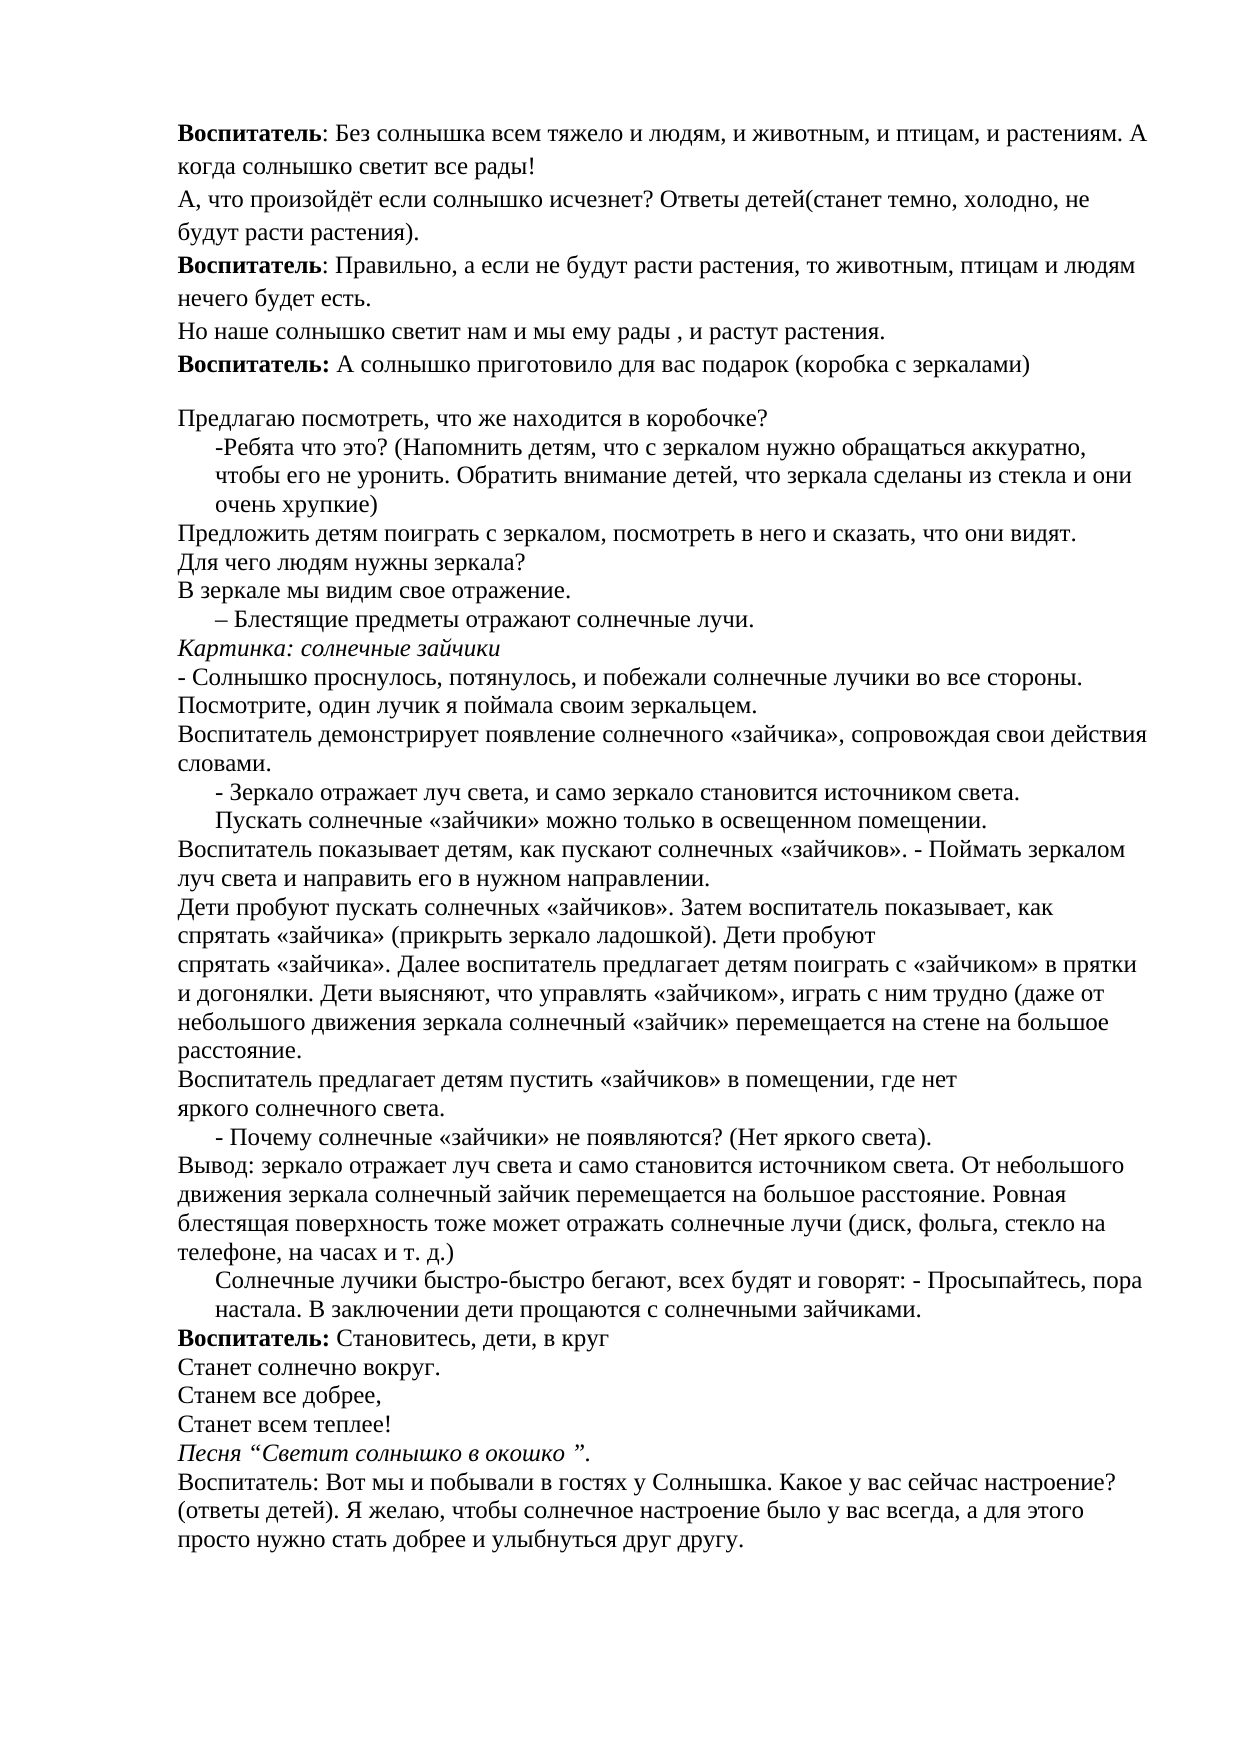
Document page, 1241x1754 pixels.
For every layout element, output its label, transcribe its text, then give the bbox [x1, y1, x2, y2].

text Предложить детям поиграть с зеркалом, посмотреть в него и сказать, что они видят. [177, 518, 1152, 547]
text Воспитатель: Становитесь, дети, в круг [177, 1323, 330, 1352]
text Вывод: зеркало отражает луч света и само становится источником света. От небольшого движения зеркала солнечный зайчик перемещается на большое расстояние. Ровная блестящая поверхность тоже может отражать солнечные лучи (диск, фольга, стекло на телефоне, на часах и т. д.) [177, 1151, 1152, 1266]
text Станет солнечно вокруг. [177, 1352, 1152, 1381]
text - Зеркало отражает луч света, и само зеркало становится источником света. Пускать солнечные «зайчики» можно только в освещенном помещении. [215, 777, 1152, 834]
text Воспитатель показывает детям, как пускают солнечных «зайчиков». - Поймать зеркалом луч света и направить его в нужном направлении. [177, 834, 1152, 892]
text Воспитатель: Вот мы и побывали в гостях у Солнышка. Какое у вас сейчас настроение? (ответы детей). Я желаю, чтобы солнечное настроение было у вас всегда, а для этого просто нужно стать добрее и улыбнуться друг другу. [177, 1467, 1152, 1553]
text Дети пробуют пускать солнечных «зайчиков». Затем воспитатель показывает, как спрятать «зайчика» (прикрыть зеркало ладошкой). Дети пробуют спрятать «зайчика». Далее воспитатель предлагает детям поиграть с «зайчиком» в прятки и догонялки. Дети выясняют, что управлять «зайчиком», играть с ним трудно (даже от небольшого движения зеркала солнечный «зайчик» перемещается на стене на большое расстояние. [177, 892, 1152, 1064]
text Предлагаю посмотреть, что же находится в коробочке? [177, 403, 1152, 432]
text - Почему солнечные «зайчики» не появляются? (Нет яркого света). [215, 1122, 1152, 1151]
text Станет всем теплее! [177, 1409, 1152, 1438]
text – Блестящие предметы отражают солнечные лучи. [215, 604, 1152, 633]
text -Ребята что это? (Напомнить детям, что с зеркалом нужно обращаться аккуратно, чтобы его не уронить. Обратить внимание детей, что зеркала сделаны из стекла и они очень хрупкие) [215, 432, 1152, 518]
text Станем все добрее, [177, 1381, 1152, 1409]
text Песня “Светит солнышко в окошко ”. [177, 1438, 1152, 1467]
text В зеркале мы видим свое отражение. [177, 576, 1152, 604]
text Для чего людям нужны зеркала? [177, 547, 1152, 576]
text Картинка: солнечные зайчики - Солнышко проснулось, потянулось, и побежали солнечные лучики во все стороны. Посмотрите, один лучик я поймала своим зеркальцем. [177, 633, 1152, 719]
text Воспитатель: Становитесь, дети, в круг [336, 1323, 1152, 1352]
text Воспитатель демонстрирует появление солнечного «зайчика», сопровождая свои действия словами. [177, 719, 1152, 777]
text Солнечные лучики быстро-быстро бегают, всех будят и говорят: - Просыпайтесь, пора настала. В заключении дети прощаются с солнечными зайчиками. [215, 1266, 1152, 1323]
text Воспитатель предлагает детям пустить «зайчиков» в помещении, где нет яркого солнечного света. [177, 1064, 1152, 1122]
text Воспитатель: Без солнышка всем тяжело и людям, и животным, и птицам, и растениям. А когда солнышко светит все рады! А, что произойдёт если солнышко исчезнет? Ответы детей(станет темно, холодно, не будут расти растения). Воспитатель: Правильно, а если не будут расти растения, то животным, птицам и людям нечего будет есть. Но наше солнышко светит нам и мы ему рады , и растут растения. Воспитатель: А солнышко приготовило для вас подарок (коробка с зеркалами) [177, 118, 1152, 378]
